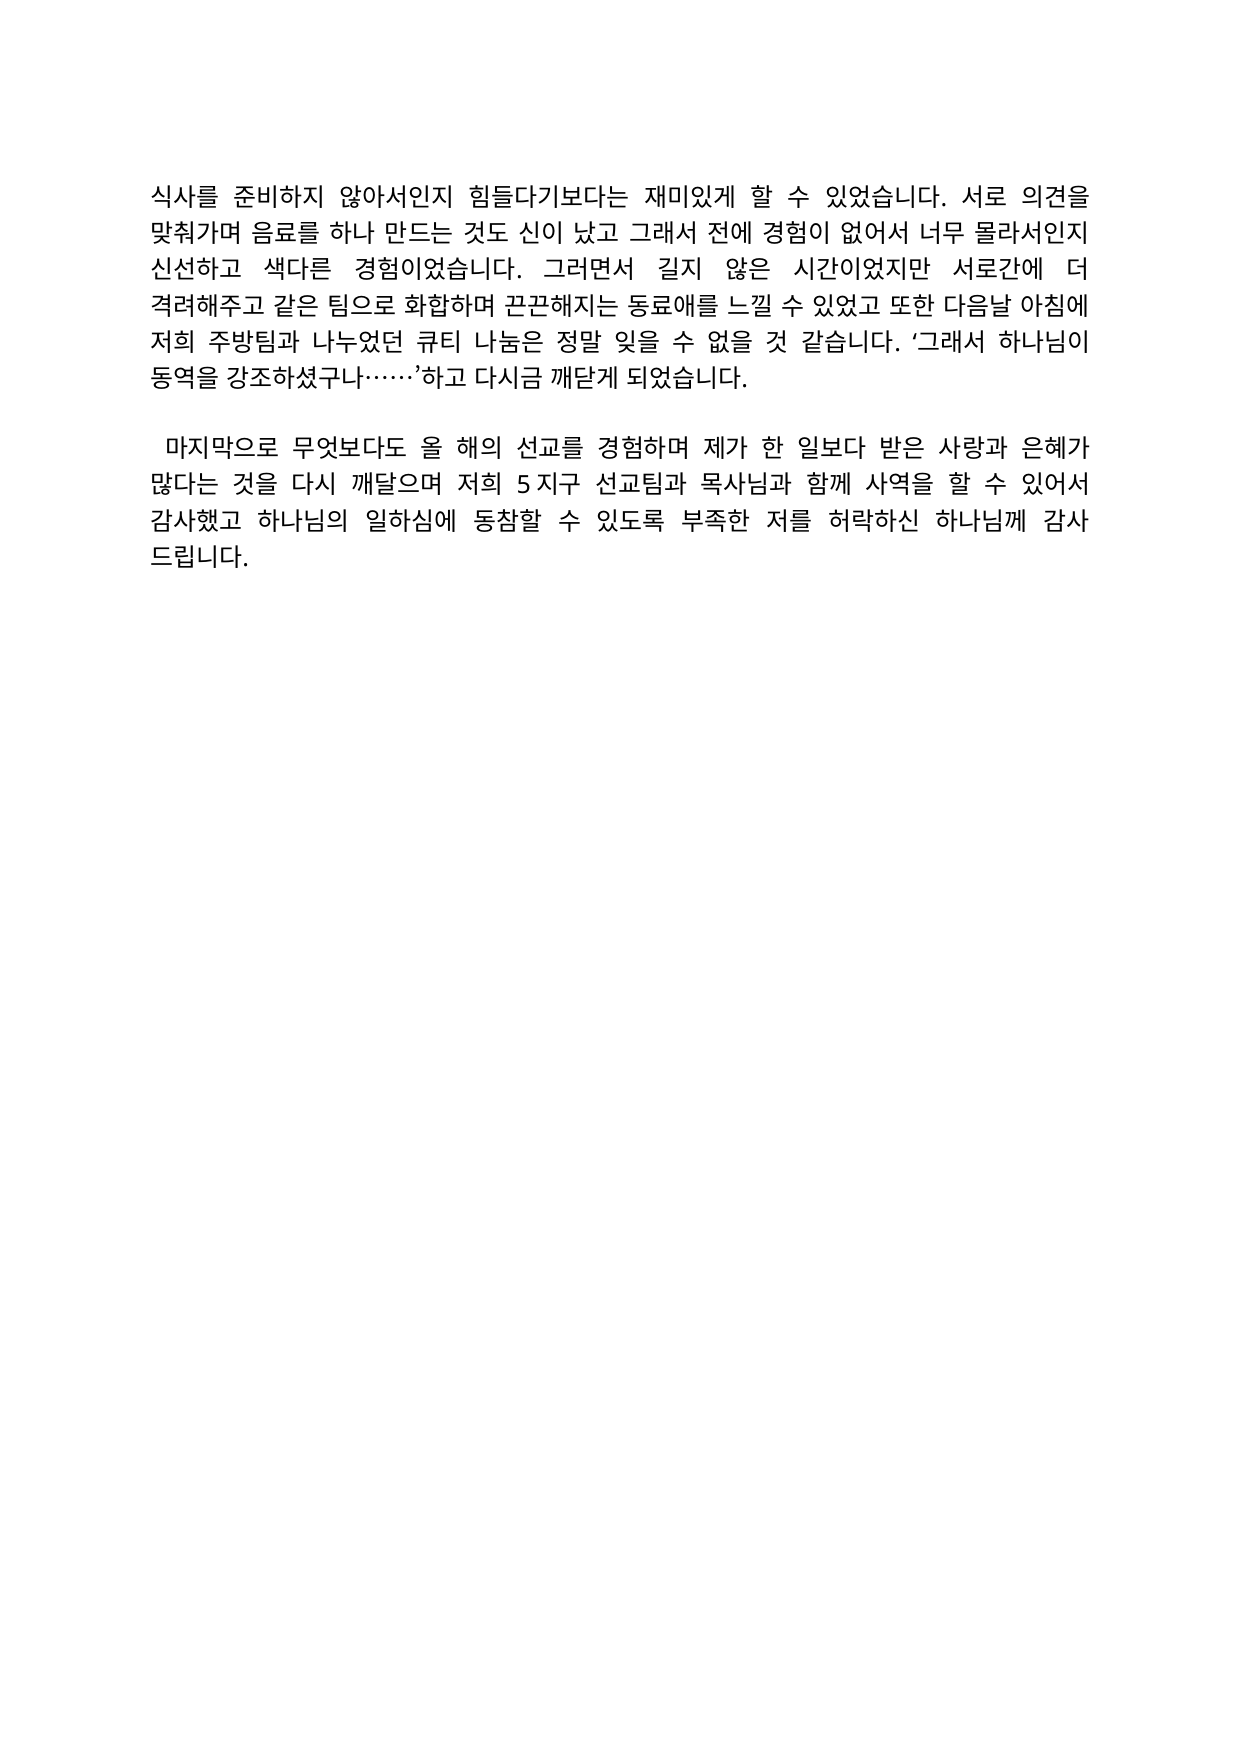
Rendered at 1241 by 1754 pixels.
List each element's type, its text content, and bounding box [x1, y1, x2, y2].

text 마지막으로 무엇보다도 올 해의 선교를 경험하며 제가 한 일보다 받은 사랑과 은혜가 많다는 것을 다시 깨달으며 저희 5지구 선교팀과 목사님과 함께 사역을 할 수 있어서 감사했고 하나님의 일하심에 동참할 수 있도록 부족한 저를 허락하신 하나님께 감사 드립니다. [150, 429, 1090, 574]
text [150, 177, 1090, 395]
